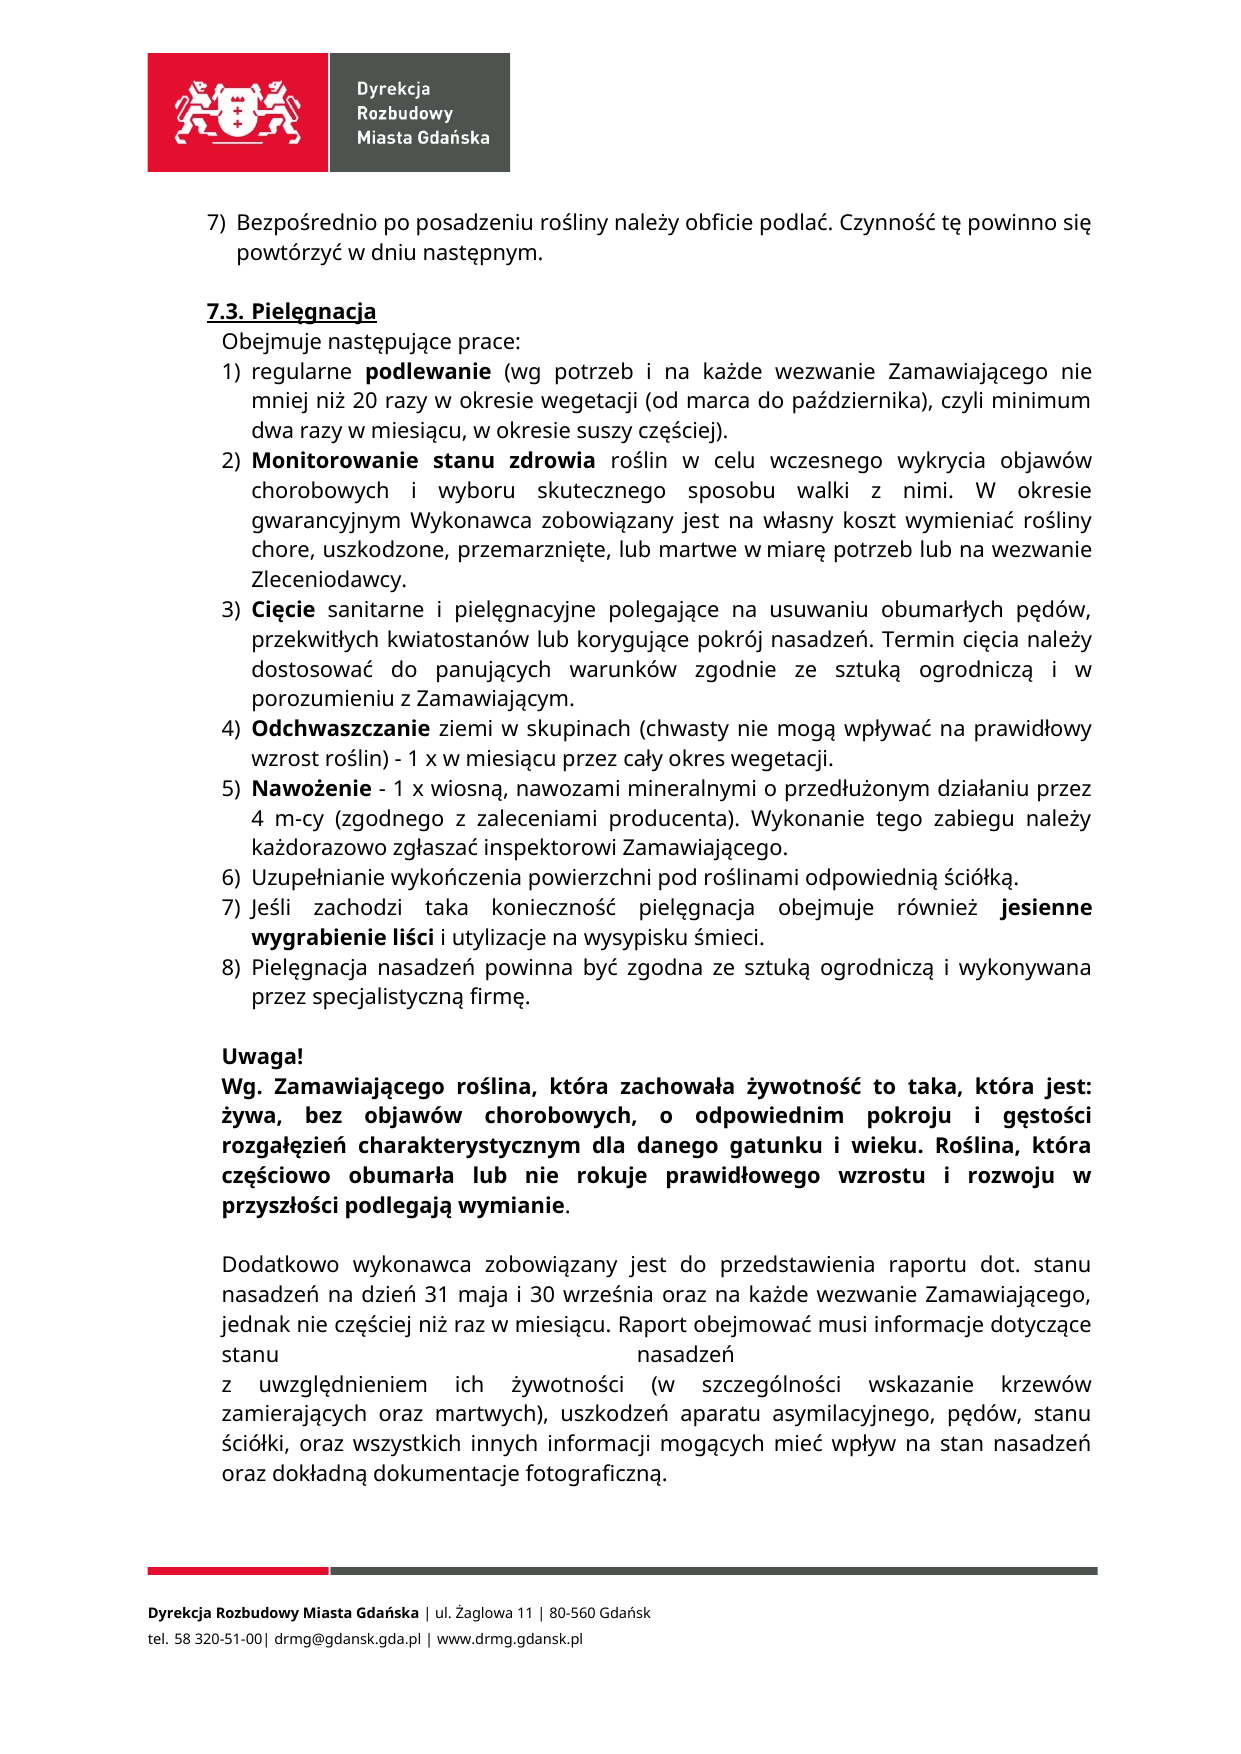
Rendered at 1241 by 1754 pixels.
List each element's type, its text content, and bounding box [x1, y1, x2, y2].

list Nawożenie - 1 x wiosną, nawozami mineralnymi o przedłużonym działaniu przez 4 m-cy (zgodnego z zaleceniami producenta). Wykonanie tego zabiegu należy każdorazowo zgłaszać inspektorowi Zamawiającego. [221, 773, 1093, 862]
list Monitorowanie stanu zdrowia roślin w celu wczesnego wykrycia objawów chorobowych i wyboru skutecznego sposobu walki z nimi. W okresie gwarancyjnym Wykonawca zobowiązany jest na własny koszt wymieniać rośliny chore, uszkodzone, przemarznięte, lub martwe w miarę potrzeb lub na wezwanie Zleceniodawcy. [221, 445, 1093, 594]
list Jeśli zachodzi taka konieczność pielęgnacja obejmuje również jesienne wygrabienie liści i utylizacje na wysypisku śmieci. [221, 892, 1093, 952]
picture [147, 1567, 1098, 1575]
text Uwaga! [221, 1041, 1093, 1071]
text Dodatkowo wykonawca zobowiązany jest do przedstawienia raportu dot. stanu nasadzeń na dzień 31 maja i 30 września oraz na każde wezwanie Zamawiającego, jednak nie częściej niż raz w miesiącu. Raport obejmować musi informacje dotyczące stanu nasadzeń z uwzględnieniem ich żywotności (w szczególności wskazanie krzewów zamierających oraz martwych), uszkodzeń aparatu asymilacyjnego, pędów, stanu ściółki, oraz wszystkich innych informacji mogących mieć wpływ na stan nasadzeń oraz dokładną dokumentacje fotograficzną. [221, 1249, 1093, 1488]
text 7.3. Pielęgnacja [207, 296, 1093, 326]
picture [147, 53, 511, 172]
list regularne podlewanie (wg potrzeb i na każde wezwanie Zamawiającego nie mniej niż 20 razy w okresie wegetacji (od marca do października), czyli minimum dwa razy w miesiącu, w okresie suszy częściej). [221, 356, 1093, 445]
list Cięcie sanitarne i pielęgnacyjne polegające na usuwaniu obumarłych pędów, przekwitłych kwiatostanów lub korygujące pokrój nasadzeń. Termin cięcia należy dostosować do panujących warunków zgodnie ze sztuką ogrodniczą i w porozumieniu z Zamawiającym. [221, 594, 1093, 713]
list Odchwaszczanie ziemi w skupinach (chwasty nie mogą wpływać na prawidłowy wzrost roślin) - 1 x w miesiącu przez cały okres wegetacji. [221, 713, 1093, 773]
list Uzupełnianie wykończenia powierzchni pod roślinami odpowiednią ściółką. [221, 862, 1093, 892]
text Obejmuje następujące prace: [185, 326, 1093, 356]
list Pielęgnacja nasadzeń powinna być zgodna ze sztuką ogrodniczą i wykonywana przez specjalistyczną firmę. [221, 952, 1093, 1011]
text Wg. Zamawiającego roślina, która zachowała żywotność to taka, która jest: żywa, bez objawów chorobowych, o odpowiednim pokroju i gęstości rozgałęzień charakterystycznym dla danego gatunku i wieku. Roślina, która częściowo obumarła lub nie rokuje prawidłowego wzrostu i rozwoju w przyszłości podlegają wymianie. [221, 1071, 1093, 1220]
list Bezpośrednio po posadzeniu rośliny należy obficie podlać. Czynność tę powinno się powtórzyć w dniu następnym. [207, 207, 1093, 266]
